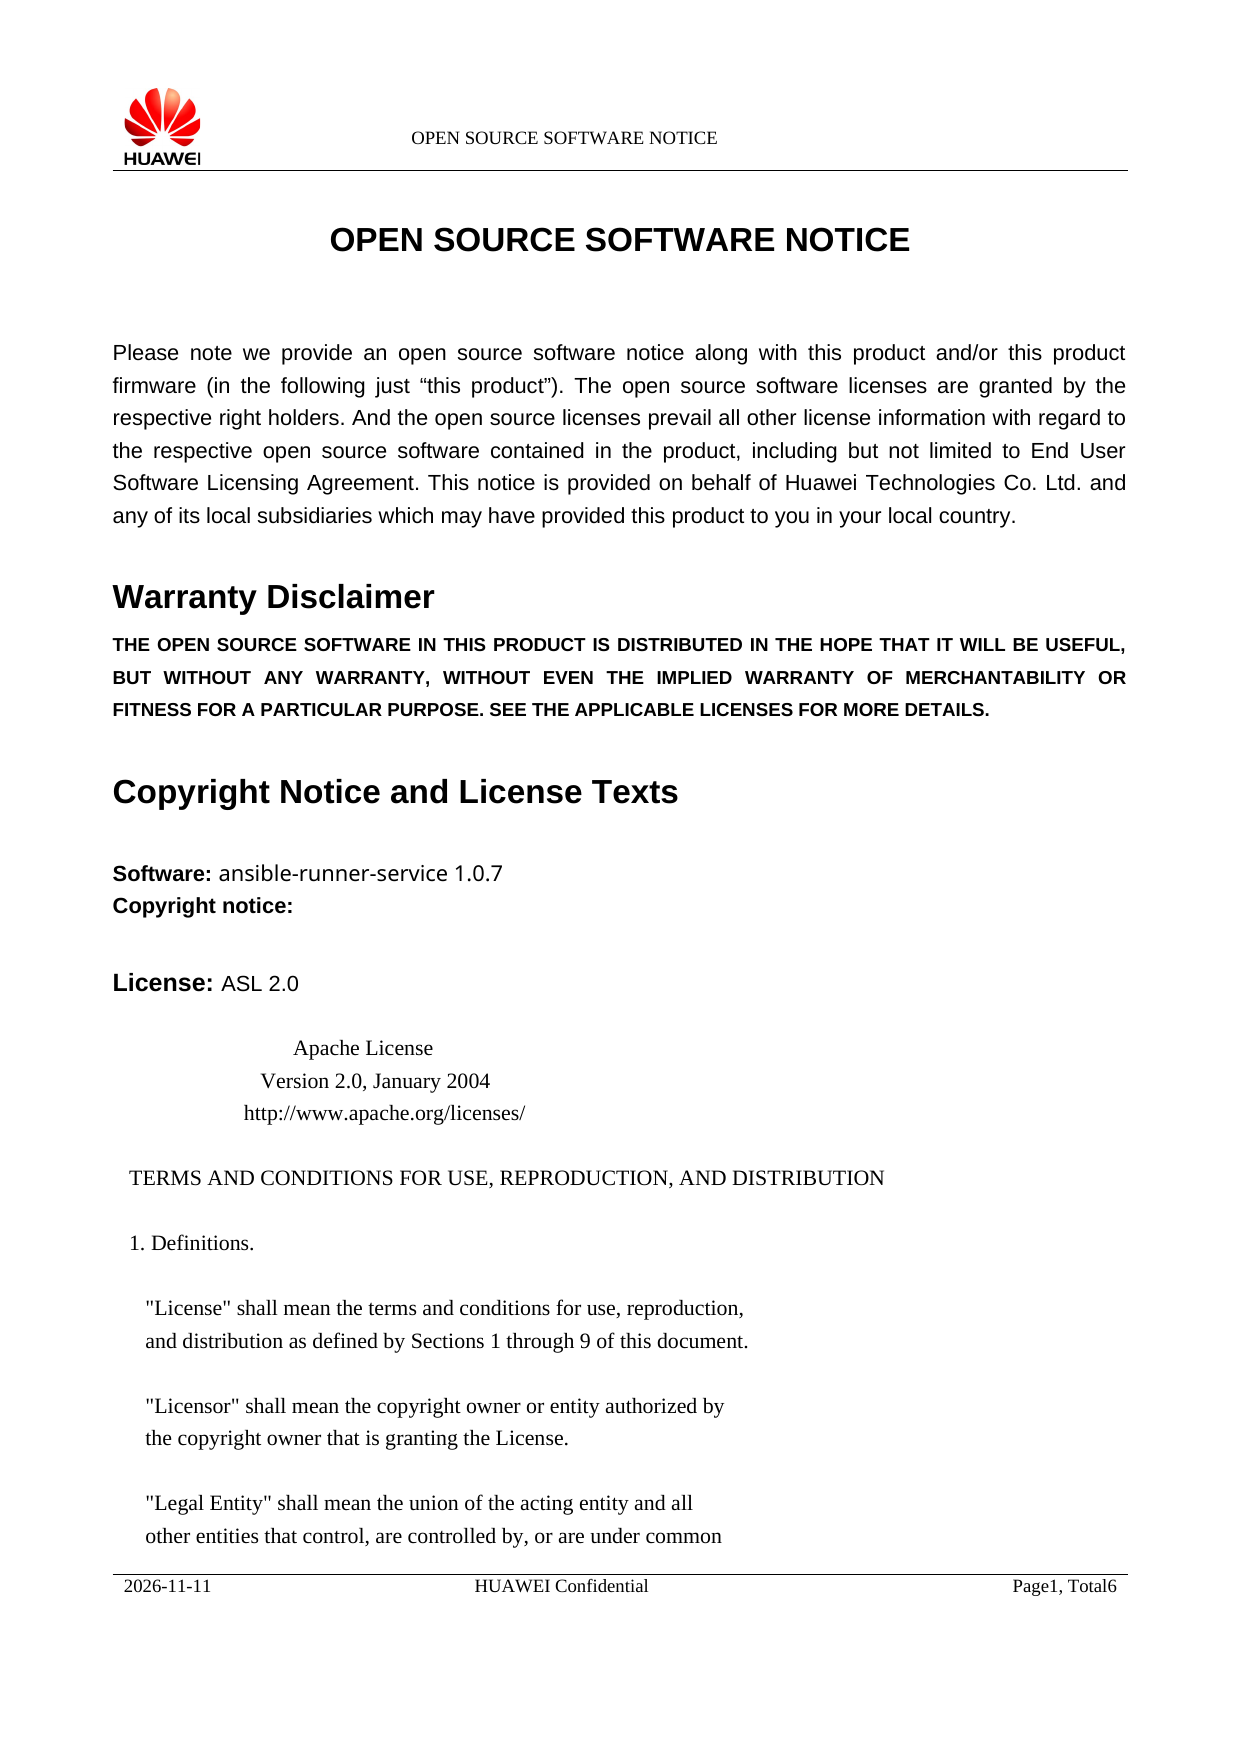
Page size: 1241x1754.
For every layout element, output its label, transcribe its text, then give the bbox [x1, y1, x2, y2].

title Software: ansible-runner-service 1.0.7 [112, 856, 1128, 889]
text Copyright Notice and License Texts [112, 759, 1128, 824]
picture [124, 88, 201, 165]
text Copyright notice: [112, 889, 1128, 921]
text Warranty Disclaimer [112, 564, 1128, 629]
text OPEN SOURCE SOFTWARE NOTICE [112, 206, 1128, 271]
text License: ASL 2.0 [112, 966, 1128, 999]
text Please note we provide an open source software notice along with this product and/or this product firmware (in the following just “this product”). The open source software licenses are granted by the respective right holders. And the open source licenses prevail all other license information with regard to the respective open source software contained in the product, including but not limited to End User Software Licensing Agreement. This notice is provided on behalf of Huawei Technologies Co. Ltd. and any of its local subsidiaries which may have provided this product to you in your local country. [112, 336, 1128, 531]
text The open source software in this product is distributed in the hope that it will be useful, but WITHOUT ANY WARRANTY, without even the implied warranty of MERCHANTABILITY or FITNESS FOR A PARTICULAR PURPOSE. See the applicable licenses for more details. [112, 629, 1128, 726]
